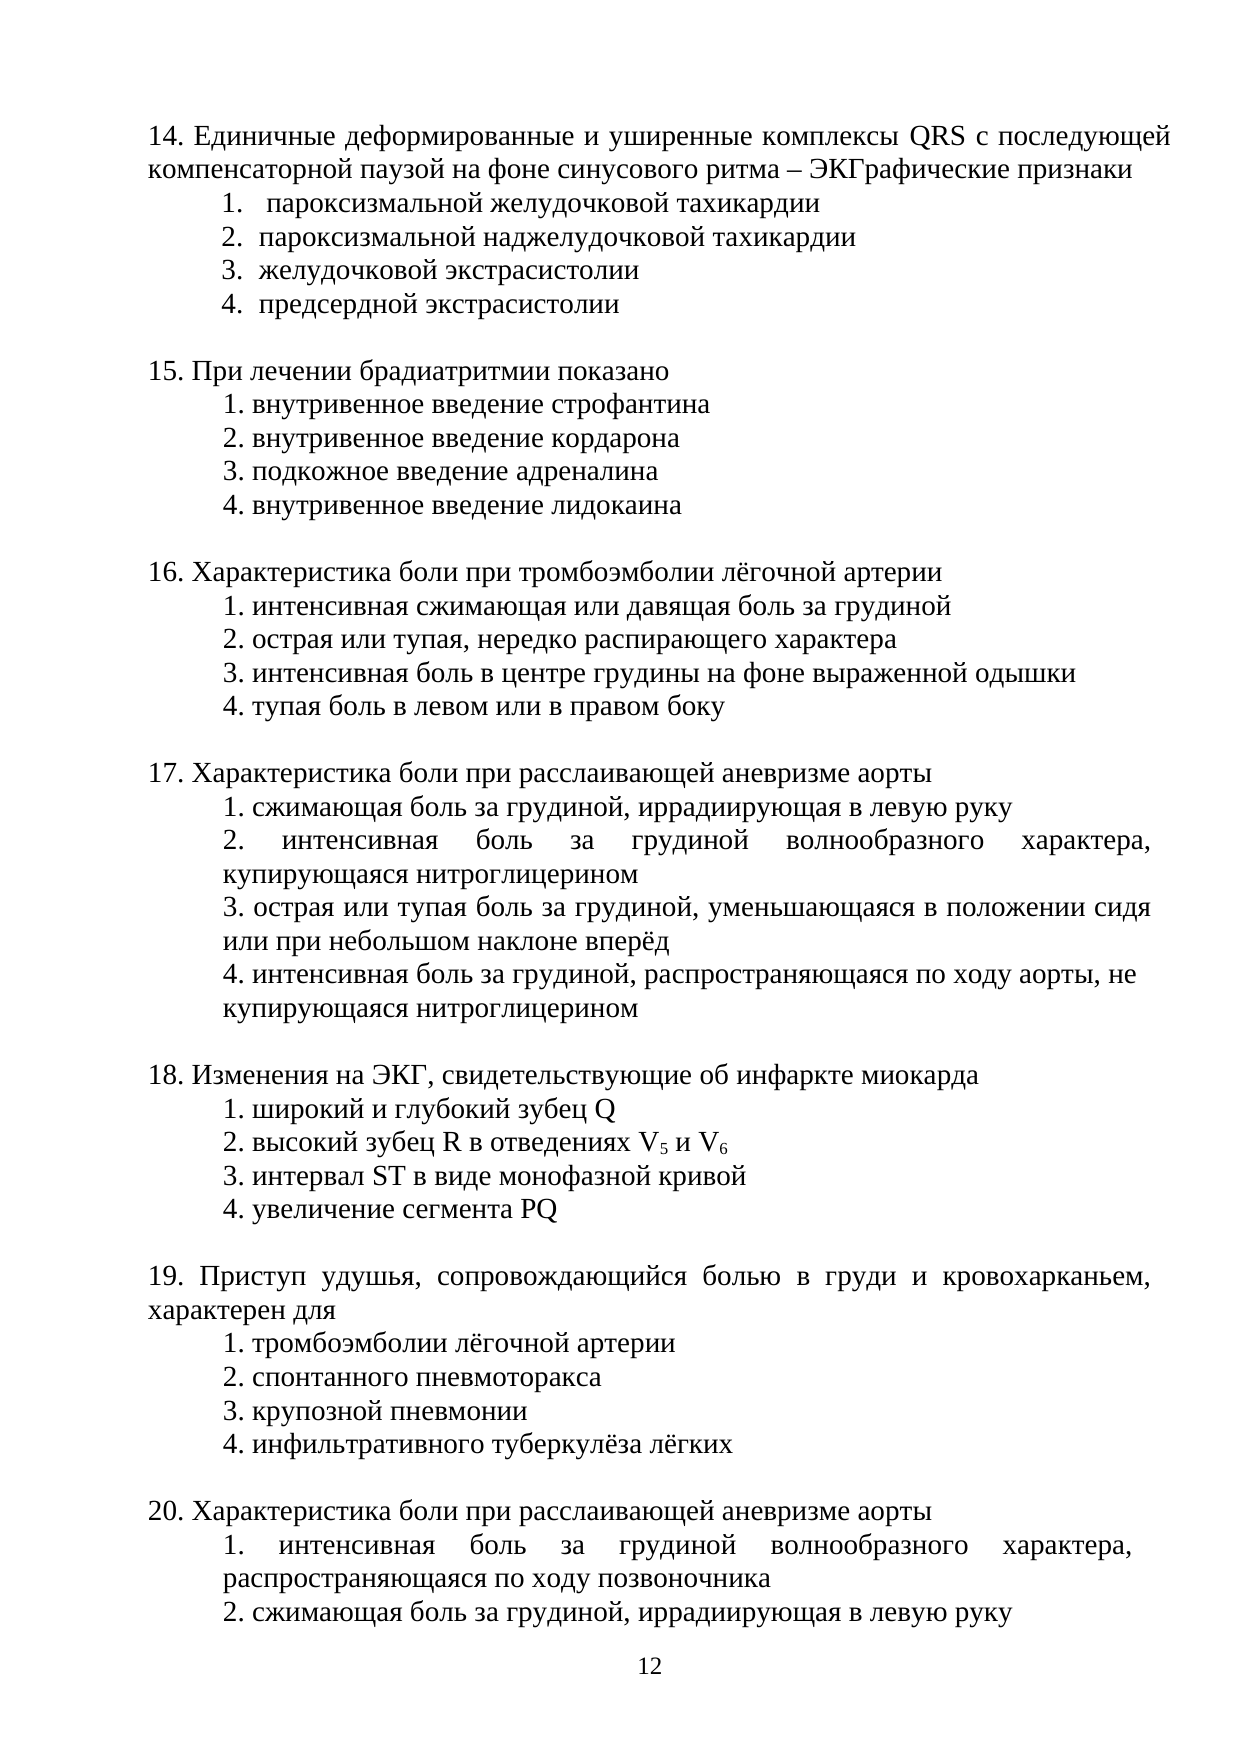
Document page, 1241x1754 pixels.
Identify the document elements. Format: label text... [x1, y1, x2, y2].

text 15. При лечении брадиатритмии показано [148, 353, 1152, 386]
text 2. сжимающая боль за грудиной, иррадиирующая в левую руку [148, 1594, 1133, 1627]
text 14. Единичные деформированные и уширенные комплексы QRS с последующей компенсаторной паузой на фоне синусового ритма – ЭКГрафические признаки [148, 118, 1171, 185]
text 1. сжимающая боль за грудиной, иррадиирующая в левую руку [223, 789, 1152, 822]
text 1. внутривенное введение строфантина [223, 386, 1152, 420]
text 2. спонтанного пневмоторакса [204, 1359, 1152, 1393]
text 16. Характеристика боли при тромбоэмболии лёгочной артерии [148, 554, 1204, 588]
text 19. Приступ удушья, сопровождающийся болью в груди и кровохарканьем, характерен для [148, 1258, 1152, 1326]
text 4. интенсивная боль за грудиной, распространяющаяся по ходу аорты, не купирующаяся нитроглицерином [223, 957, 1152, 1024]
text 18. Изменения на ЭКГ, свидетельствующие об инфаркте миокарда [148, 1057, 1204, 1091]
text 17. Характеристика боли при расслаивающей аневризме аорты [148, 755, 1152, 789]
text 4. тупая боль в левом или в правом боку [148, 688, 1152, 722]
text 3. подкожное введение адреналина [223, 453, 1152, 487]
list предсердной экстрасистолии [221, 286, 1152, 319]
text 1. интенсивная боль за грудиной волнообразного характера, распространяющаяся по ходу позвоночника [223, 1527, 1133, 1594]
text 4. инфильтративного туберкулёза лёгких [204, 1426, 1152, 1460]
text 3. крупозной пневмонии [204, 1393, 1152, 1426]
list желудочковой экстрасистолии [221, 252, 1152, 286]
text 4. увеличение сегмента PQ [148, 1191, 1204, 1225]
list пароксизмальной желудочковой тахикардии [221, 185, 1152, 219]
text 3. интервал ST в виде монофазной кривой [148, 1158, 1204, 1191]
text 20. Характеристика боли при расслаивающей аневризме аорты [148, 1493, 1204, 1527]
text 2. высокий зубец R в отведениях V5 и V6 [148, 1124, 1204, 1158]
text 1. широкий и глубокий зубец Q [148, 1091, 1204, 1124]
text 2. острая или тупая, нередко распирающего характера [148, 621, 1152, 655]
text 4. внутривенное введение лидокаина [223, 487, 1152, 521]
text 3. острая или тупая боль за грудиной, уменьшающаяся в положении сидя или при небольшом наклоне вперёд [223, 889, 1152, 957]
list пароксизмальной наджелудочковой тахикардии [221, 219, 1152, 252]
text 1. тромбоэмболии лёгочной артерии [204, 1326, 1152, 1359]
text 1. интенсивная сжимающая или давящая боль за грудиной [148, 588, 1152, 621]
text 2. интенсивная боль за грудиной волнообразного характера, купирующаяся нитроглицерином [223, 822, 1152, 889]
text 3. интенсивная боль в центре грудины на фоне выраженной одышки [148, 655, 1204, 688]
text 2. внутривенное введение кордарона [223, 420, 1152, 453]
